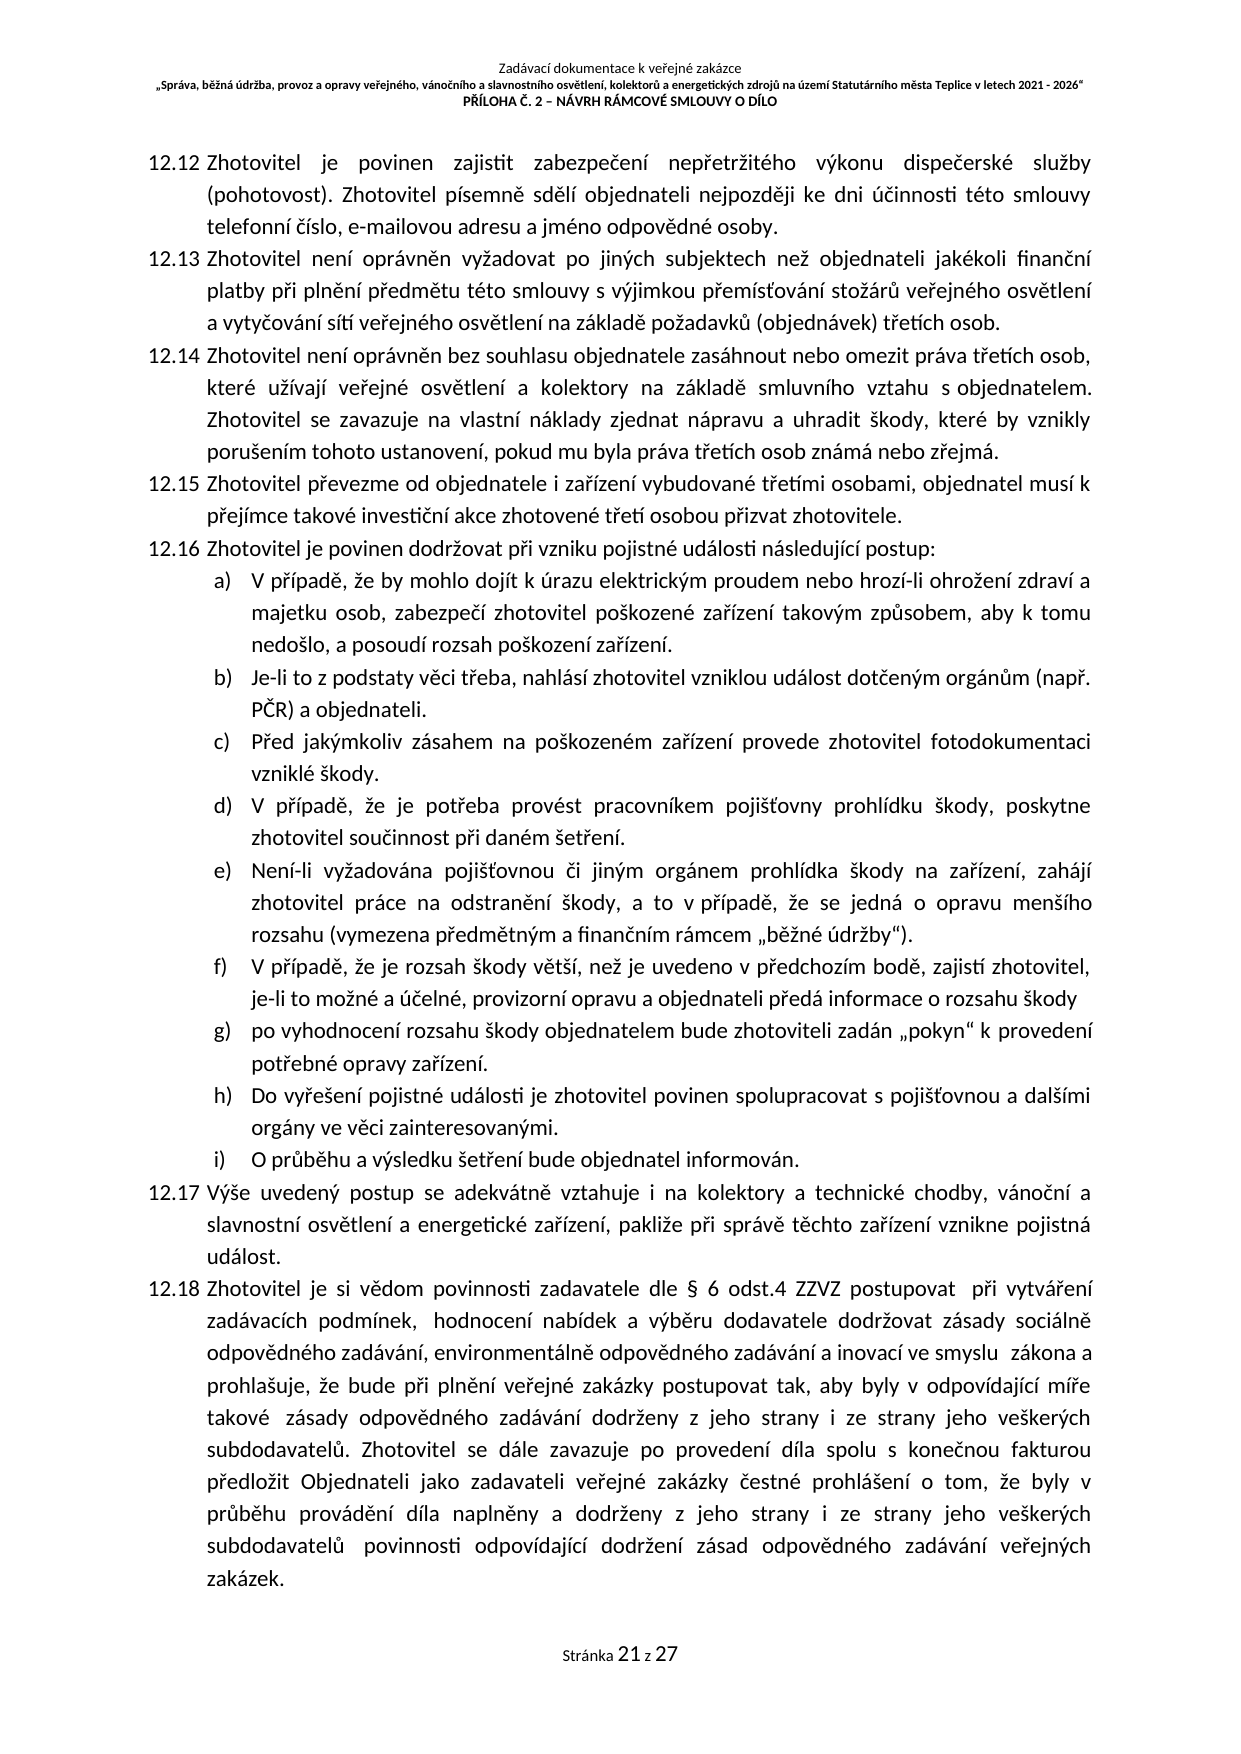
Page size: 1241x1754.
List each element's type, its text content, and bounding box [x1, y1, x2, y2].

list V případě, že by mohlo dojít k úrazu elektrickým proudem nebo hrozí-li ohrožení zdraví a majetku osob, zabezpečí zhotovitel poškozené zařízení takovým způsobem, aby k tomu nedošlo, a posoudí rozsah poškození zařízení. [213, 566, 1093, 658]
list po vyhodnocení rozsahu škody objednatelem bude zhotoviteli zadán „pokyn“ k provedení potřebné opravy zařízení. [213, 1017, 1093, 1077]
list Do vyřešení pojistné události je zhotovitel povinen spolupracovat s pojišťovnou a dalšími orgány ve věci zainteresovanými. [213, 1081, 1093, 1141]
list Zhotovitel převezme od objednatele i zařízení vybudované třetími osobami, objednatel musí k přejímce takové investiční akce zhotovené třetí osobou přizvat zhotovitele. [148, 469, 1093, 530]
list Je-li to z podstaty věci třeba, nahlásí zhotovitel vzniklou událost dotčeným orgánům (např. PČR) a objednateli. [213, 663, 1093, 723]
list Není-li vyžadována pojišťovnou či jiným orgánem prohlídka škody na zařízení, zahájí zhotovitel práce na odstranění škody, a to v případě, že se jedná o opravu menšího rozsahu (vymezena předmětným a finančním rámcem „běžné údržby“). [213, 856, 1093, 948]
list Zhotovitel je povinen dodržovat při vzniku pojistné události následující postup: [148, 534, 1093, 562]
list Zhotovitel není oprávněn vyžadovat po jiných subjektech než objednateli jakékoli finanční platby při plnění předmětu této smlouvy s výjimkou přemísťování stožárů veřejného osvětlení a vytyčování sítí veřejného osvětlení na základě požadavků (objednávek) třetích osob. [148, 244, 1093, 337]
list V případě, že je potřeba provést pracovníkem pojišťovny prohlídku škody, poskytne zhotovitel součinnost při daném šetření. [213, 791, 1093, 852]
list Zhotovitel je povinen zajistit zabezpečení nepřetržitého výkonu dispečerské služby (pohotovost). Zhotovitel písemně sdělí objednateli nejpozději ke dni účinnosti této smlouvy telefonní číslo, e-mailovou adresu a jméno odpovědné osoby. [148, 148, 1093, 240]
list Zhotovitel je si vědom povinnosti zadavatele dle § 6 odst.4 ZZVZ postupovat při vytváření zadávacích podmínek, hodnocení nabídek a výběru dodavatele dodržovat zásady sociálně odpovědného zadávání, environmentálně odpovědného zadávání a inovací ve smyslu zákona a prohlašuje, že bude při plnění veřejné zakázky postupovat tak, aby byly v odpovídající míře takové zásady odpovědného zadávání dodrženy z jeho strany i ze strany jeho veškerých subdodavatelů. Zhotovitel se dále zavazuje po provedení díla spolu s konečnou fakturou předložit Objednateli jako zadavateli veřejné zakázky čestné prohlášení o tom, že byly v průběhu provádění díla naplněny a dodrženy z jeho strany i ze strany jeho veškerých subdodavatelů povinnosti odpovídající dodržení zásad odpovědného zadávání veřejných zakázek. [148, 1274, 1093, 1592]
list Zhotovitel není oprávněn bez souhlasu objednatele zasáhnout nebo omezit práva třetích osob, které užívají veřejné osvětlení a kolektory na základě smluvního vztahu s objednatelem. Zhotovitel se zavazuje na vlastní náklady zjednat nápravu a uhradit škody, které by vznikly porušením tohoto ustanovení, pokud mu byla práva třetích osob známá nebo zřejmá. [148, 341, 1093, 465]
list O průběhu a výsledku šetření bude objednatel informován. [213, 1145, 1093, 1173]
list Výše uvedený postup se adekvátně vztahuje i na kolektory a technické chodby, vánoční a slavnostní osvětlení a energetické zařízení, pakliže při správě těchto zařízení vznikne pojistná událost. [148, 1178, 1093, 1270]
list Před jakýmkoliv zásahem na poškozeném zařízení provede zhotovitel fotodokumentaci vzniklé škody. [213, 727, 1093, 787]
list V případě, že je rozsah škody větší, než je uvedeno v předchozím bodě, zajistí zhotovitel, je-li to možné a účelné, provizorní opravu a objednateli předá informace o rozsahu škody [213, 952, 1093, 1012]
